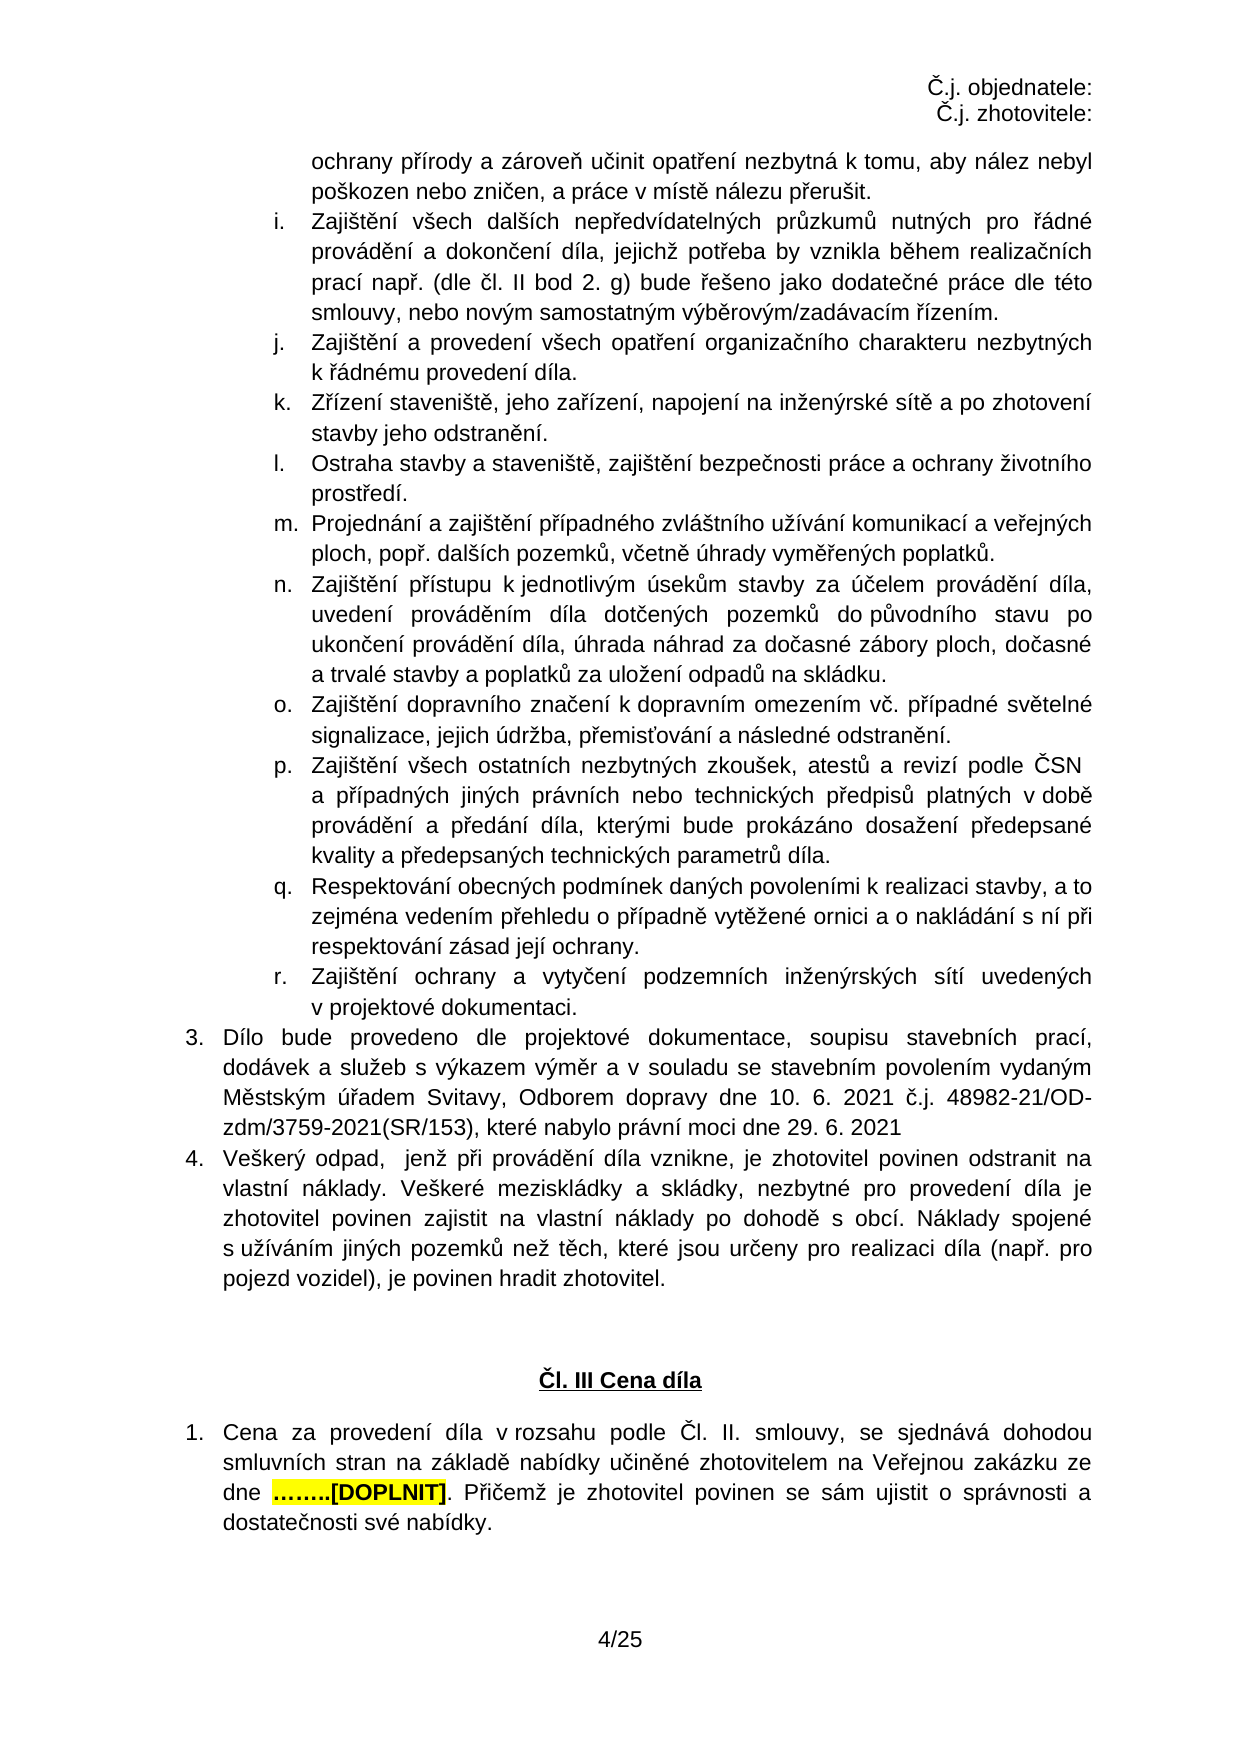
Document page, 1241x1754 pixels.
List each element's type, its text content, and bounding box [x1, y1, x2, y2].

list Zajištění všech ostatních nezbytných zkoušek, atestů a revizí podle ČSN a případných jiných právních nebo technických předpisů platných v době provádění a předání díla, kterými bude prokázáno dosažení předepsané kvality a předepsaných technických parametrů díla. [274, 752, 1093, 869]
list Zřízení staveniště, jeho zařízení, napojení na inženýrské sítě a po zhotovení stavby jeho odstranění. [274, 389, 1093, 446]
list Veškerý odpad, jenž při provádění díla vznikne, je zhotovitel povinen odstranit na vlastní náklady. Veškeré meziskládky a skládky, nezbytné pro provedení díla je zhotovitel povinen zajistit na vlastní náklady po dohodě s obcí. Náklady spojené s užíváním jiných pozemků než těch, které jsou určeny pro realizaci díla (např. pro pojezd vozidel), je povinen hradit zhotovitel. [185, 1144, 1093, 1292]
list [274, 148, 1093, 204]
list Zajištění ochrany a vytyčení podzemních inženýrských sítí uvedených v projektové dokumentaci. [274, 963, 1093, 1020]
list Cena za provedení díla v rozsahu podle Čl. II. smlouvy, se sjednává dohodou smluvních stran na základě nabídky učiněné zhotovitelem na Veřejnou zakázku ze dne ……..[DOPLNIT]. Přičemž je zhotovitel povinen se sám ujistit o správnosti a dostatečnosti své nabídky. [185, 1418, 1093, 1535]
list Dílo bude provedeno dle projektové dokumentace, soupisu stavebních prací, dodávek a služeb s výkazem výměr a v souladu se stavebním povolením vydaným Městským úřadem Svitavy, Odborem dopravy dne 10. 6. 2021 č.j. 48982-21/OD-zdm/3759-2021(SR/153), které nabylo právní moci dne 29. 6. 2021 [185, 1024, 1093, 1141]
list Zajištění a provedení všech opatření organizačního charakteru nezbytných k řádnému provedení díla. [274, 329, 1093, 385]
list Projednání a zajištění případného zvláštního užívání komunikací a veřejných ploch, popř. dalších pozemků, včetně úhrady vyměřených poplatků. [274, 510, 1093, 567]
list Zajištění přístupu k jednotlivým úsekům stavby za účelem provádění díla, uvedení prováděním díla dotčených pozemků do původního stavu po ukončení provádění díla, úhrada náhrad za dočasné zábory ploch, dočasné a trvalé stavby a poplatků za uložení odpadů na skládku. [274, 571, 1093, 687]
list Zajištění všech dalších nepředvídatelných průzkumů nutných pro řádné provádění a dokončení díla, jejichž potřeba by vznikla během realizačních prací např. (dle čl. II bod 2. g) bude řešeno jako dodatečné práce dle této smlouvy, nebo novým samostatným výběrovým/zadávacím řízením. [274, 208, 1093, 325]
text Čl. III Cena díla [148, 1367, 1093, 1394]
list Ostraha stavby a staveniště, zajištění bezpečnosti práce a ochrany životního prostředí. [274, 450, 1093, 506]
list Respektování obecných podmínek daných povoleními k realizaci stavby, a to zejména vedením přehledu o případně vytěžené ornici a o nakládání s ní při respektování zásad její ochrany. [274, 873, 1093, 959]
list Zajištění dopravního značení k dopravním omezením vč. případné světelné signalizace, jejich údržba, přemisťování a následné odstranění. [274, 691, 1093, 748]
